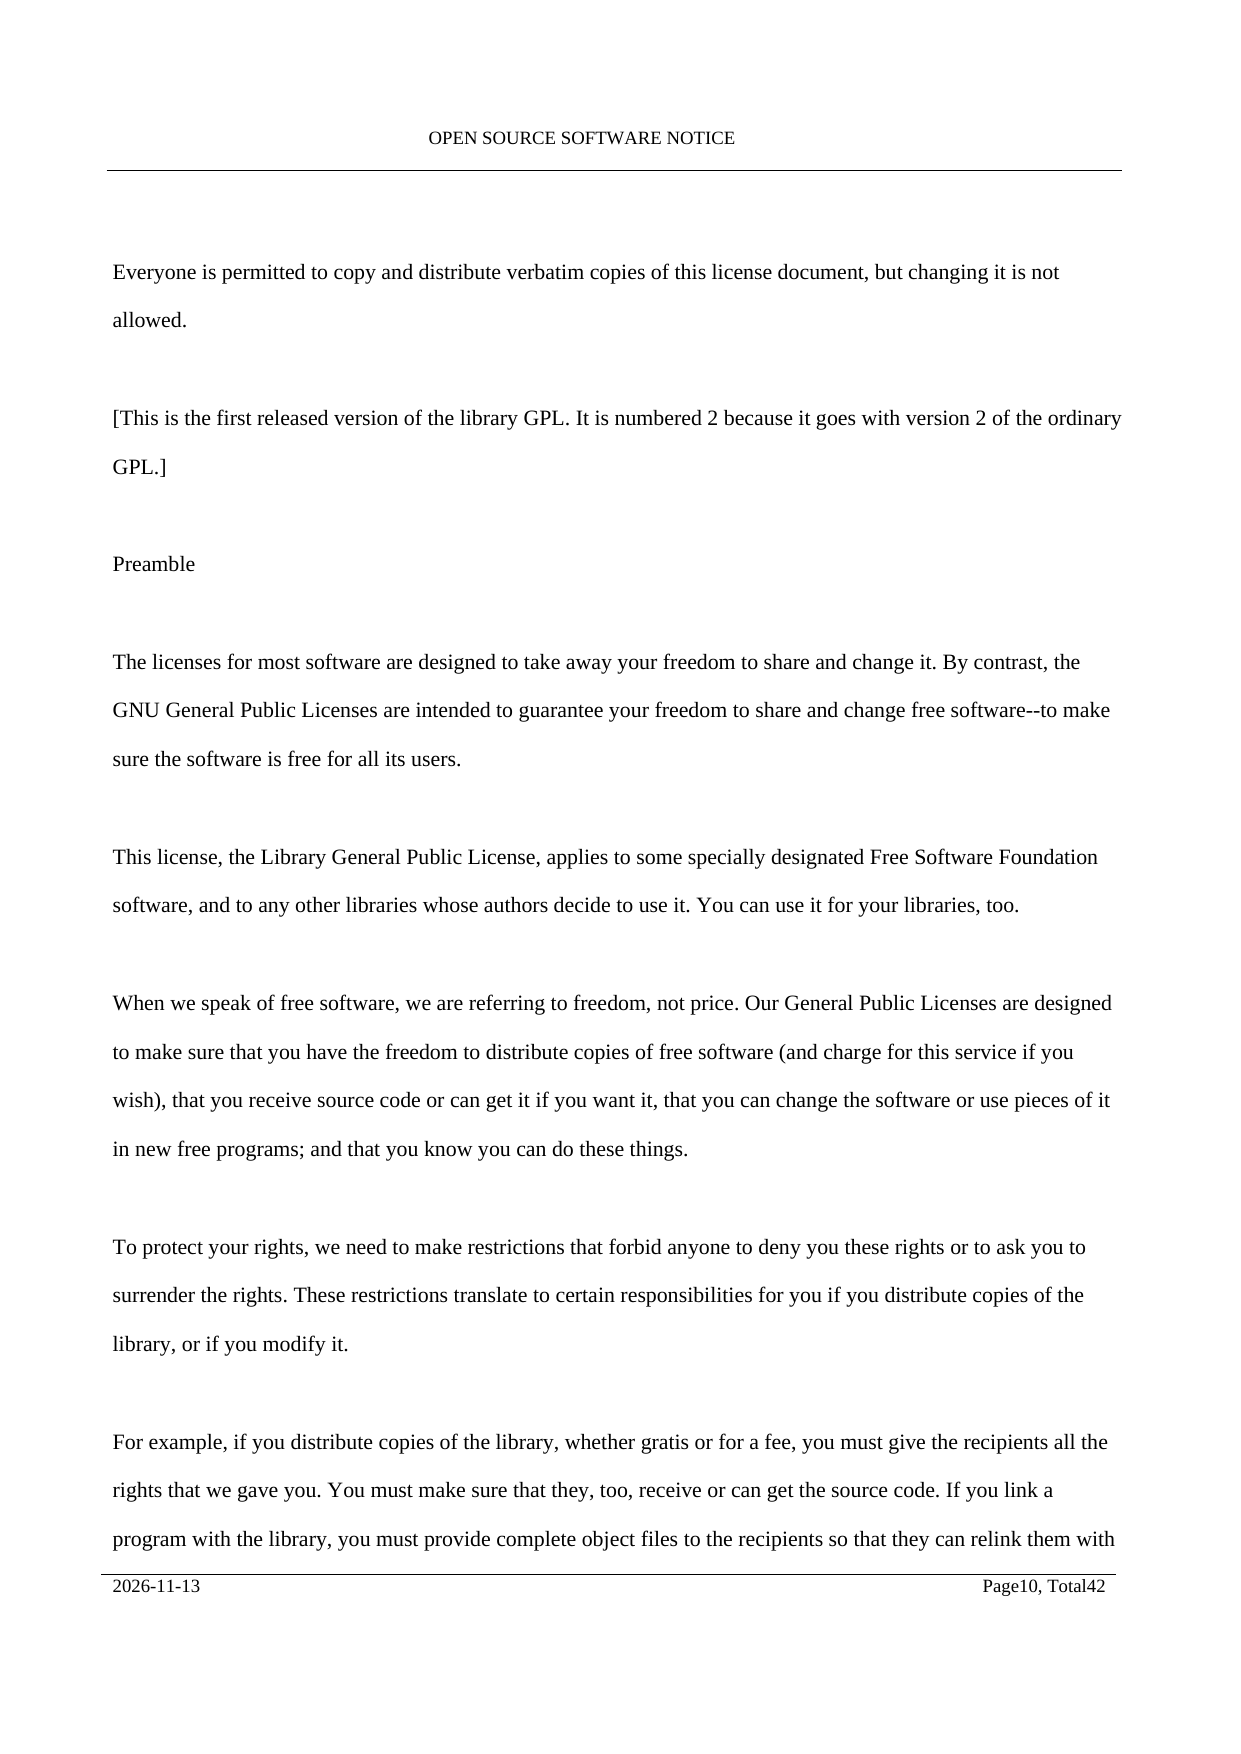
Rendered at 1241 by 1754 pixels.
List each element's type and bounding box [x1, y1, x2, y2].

text [112, 206, 1128, 1555]
